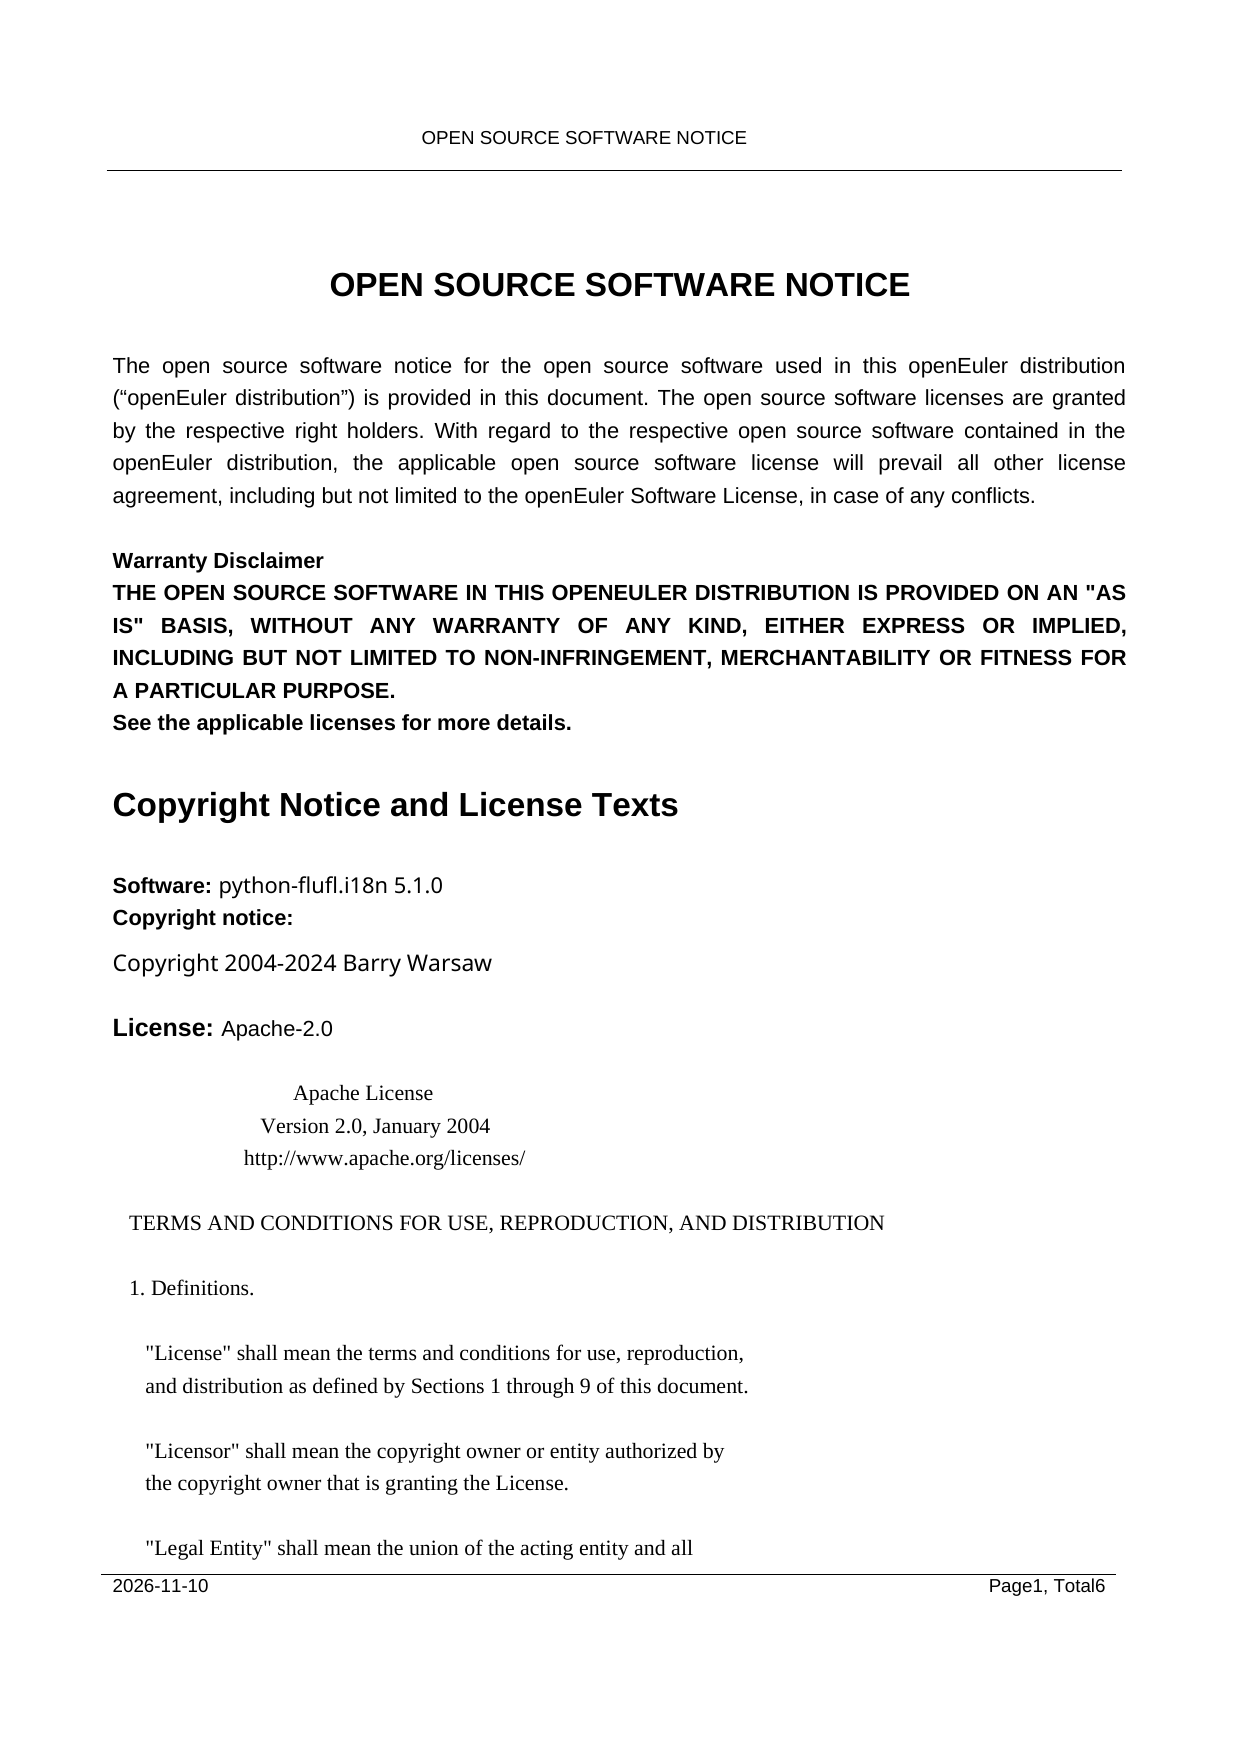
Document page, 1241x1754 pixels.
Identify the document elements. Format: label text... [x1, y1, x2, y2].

text Copyright notice: [112, 901, 1128, 934]
text Copyright Notice and License Texts [112, 771, 1128, 836]
text License: Apache-2.0 [112, 1012, 1128, 1044]
text THE OPEN SOURCE SOFTWARE IN THIS OPENEULER DISTRIBUTION IS PROVIDED ON AN "AS IS" BASIS, WITHOUT ANY WARRANTY OF ANY KIND, EITHER EXPRESS OR IMPLIED, INCLUDING BUT NOT LIMITED TO NON-INFRINGEMENT, MERCHANTABILITY OR FITNESS FOR A PARTICULAR PURPOSE. See the applicable licenses for more details. [112, 576, 1128, 739]
text OPEN SOURCE SOFTWARE NOTICE [112, 251, 1128, 316]
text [112, 1044, 1128, 1564]
text Warranty Disclaimer [112, 544, 1128, 576]
text Copyright 2004-2024 Barry Warsaw [112, 947, 1128, 1012]
title Software: python-flufl.i18n 5.1.0 [112, 869, 1128, 901]
text The open source software notice for the open source software used in this openEuler distribution (“openEuler distribution”) is provided in this document. The open source software licenses are granted by the respective right holders. With regard to the respective open source software contained in the openEuler distribution, the applicable open source software license will prevail all other license agreement, including but not limited to the openEuler Software License, in case of any conflicts. [112, 349, 1128, 511]
